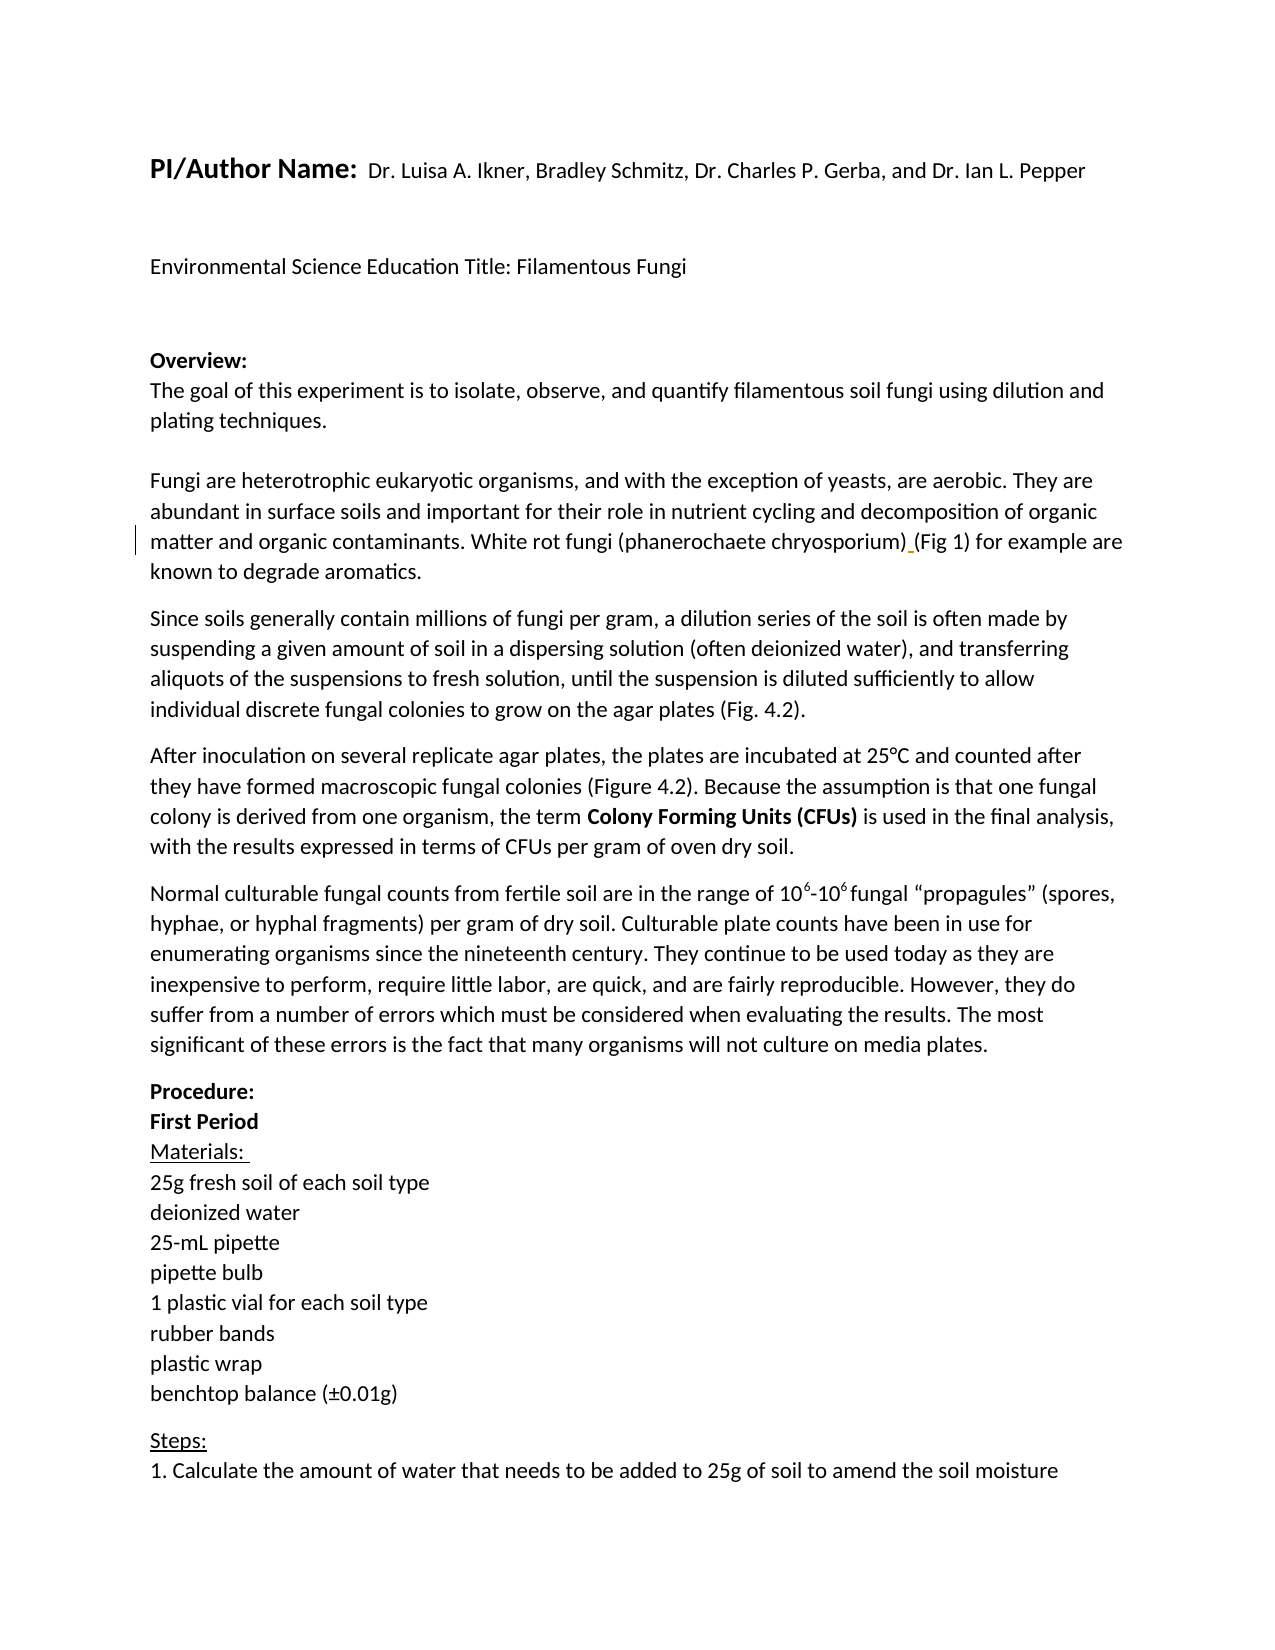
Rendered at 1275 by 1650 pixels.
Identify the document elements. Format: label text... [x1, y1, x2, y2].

text PI/Author Name: Dr. Luisa A. Ikner, Bradley Schmitz, Dr. Charles P. Gerba, and Dr. Ian L. Pepper [150, 150, 1125, 186]
text Environmental Science Education Title: Filamentous Fungi [150, 252, 1125, 280]
text After inoculation on several replicate agar plates, the plates are incubated at 25°C and counted after they have formed macroscopic fungal colonies (Figure 4.2). Because the assumption is that one fungal colony is derived from one organism, the term Colony Forming Units (CFUs) is used in the final analysis, with the results expressed in terms of CFUs per gram of oven dry soil. [150, 742, 1125, 860]
text Normal culturable fungal counts from fertile soil are in the range of 106-106 fungal “propagules” (spores, hyphae, or hyphal fragments) per gram of dry soil. Culturable plate counts have been in use for enumerating organisms since the nineteenth century. They continue to be used today as they are inexpensive to perform, require little labor, are quick, and are fairly reproducible. However, they do suffer from a number of errors which must be considered when evaluating the results. The most significant of these errors is the fact that many organisms will not culture on media plates. [150, 879, 1125, 1058]
text Since soils generally contain millions of fungi per gram, a dilution series of the soil is often made by suspending a given amount of soil in a dispersing solution (often deionized water), and transferring aliquots of the suspensions to fresh solution, until the suspension is diluted sufficiently to allow individual discrete fungal colonies to grow on the agar plates (Fig. 4.2). [150, 604, 1125, 723]
text Overview: The goal of this experiment is to isolate, observe, and quantify filamentous soil fungi using dilution and plating techniques. Fungi are heterotrophic eukaryotic organisms, and with the exception of yeasts, are aerobic. They are abundant in surface soils and important for their role in nutrient cycling and decomposition of organic matter and organic contaminants. White rot fungi (phanerochaete chryosporium)(Fig 1) for example are known to degrade aromatics. [150, 346, 1125, 585]
text Procedure: First Period Materials: 25g fresh soil of each soil type deionized water 25-mL pipette pipette bulb 1 plastic vial for each soil type rubber bands plastic wrap benchtop balance (±0.01g) [150, 1077, 1125, 1407]
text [150, 1426, 1125, 1484]
